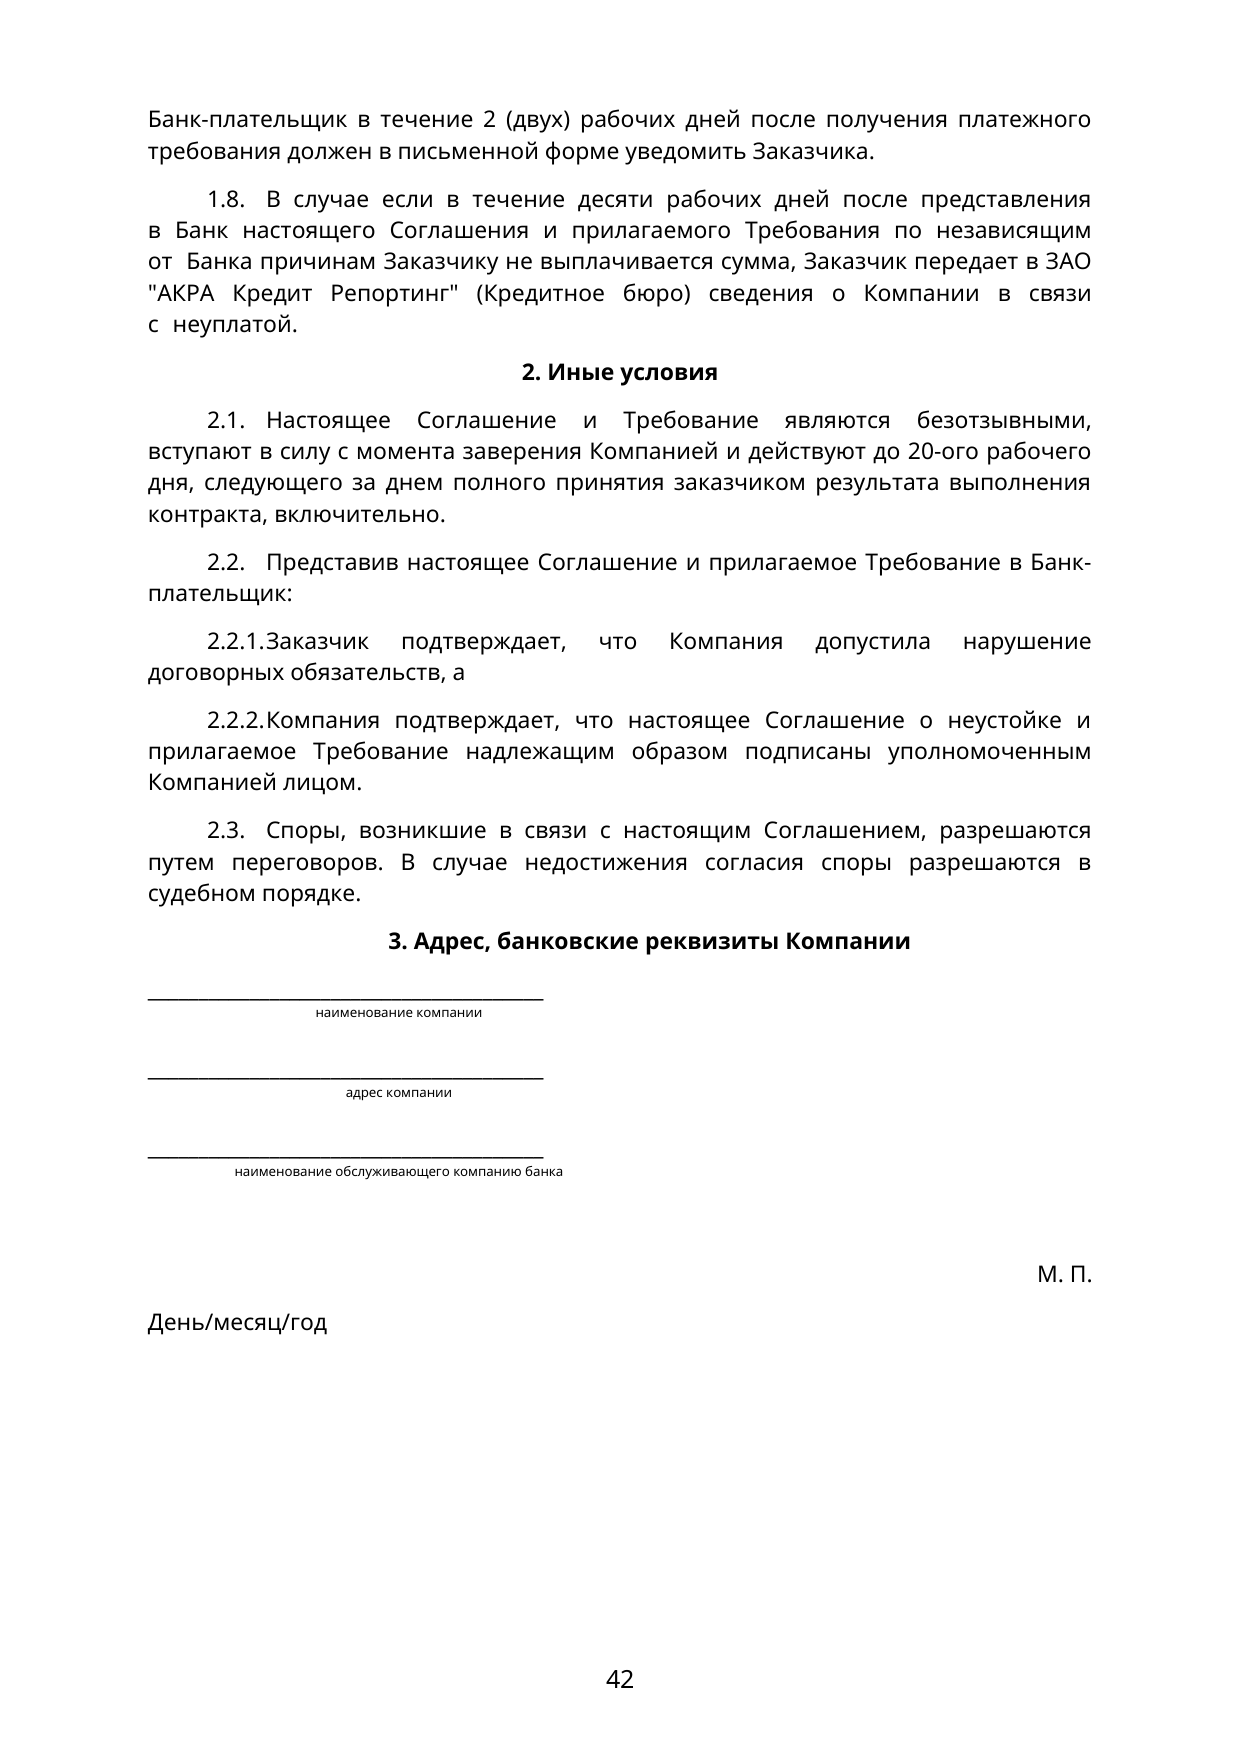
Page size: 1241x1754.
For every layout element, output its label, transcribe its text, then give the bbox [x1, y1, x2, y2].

text 2.2.1. Заказчик подтверждает, что Компания допустила нарушение договорных обязательств, а [148, 624, 1092, 687]
text адрес компании [148, 1083, 650, 1114]
text М. П. [148, 1258, 1092, 1289]
text 3. Адрес, банковские реквизиты Компании [148, 924, 1092, 956]
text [148, 103, 1092, 166]
text 2.2. Представив настоящее Соглашение и прилагаемое Требование в Банк-плательщик: [148, 545, 1092, 608]
text День/месяц/год [148, 1306, 1092, 1337]
text _______________________________________ [148, 1052, 1092, 1083]
text _______________________________________ [148, 1131, 1092, 1162]
text наименование обслуживающего компанию банка [148, 1162, 650, 1193]
text 2.2.2. Компания подтверждает, что настоящее Соглашение о неустойке и прилагаемое Требование надлежащим образом подписаны уполномоченным Компанией лицом. [148, 704, 1092, 797]
text наименование компании [148, 1004, 650, 1035]
text 1.8. В случае если в течение десяти рабочих дней после представления в Банк настоящего Соглашения и прилагаемого Требования по независящим от Банка причинам Заказчику не выплачивается сумма, Заказчик передает в ЗАО "АКРА Кредит Репортинг" (Кредитное бюро) сведения о Компании в связи с неуплатой. [148, 183, 1092, 339]
text 2.3. Споры, возникшие в связи с настоящим Соглашением, разрешаются путем переговоров. В случае недостижения согласия споры разрешаются в судебном порядке. [148, 814, 1092, 908]
text 2. Иные условия [148, 356, 1092, 387]
text 2.1. Настоящее Соглашение и Требование являются безотзывными, вступают в силу с момента заверения Компанией и действуют до 20-ого рабочего дня, следующего за днем полного принятия заказчиком результата выполнения контракта, включительно. [148, 404, 1092, 529]
text _______________________________________ [148, 972, 1092, 1004]
